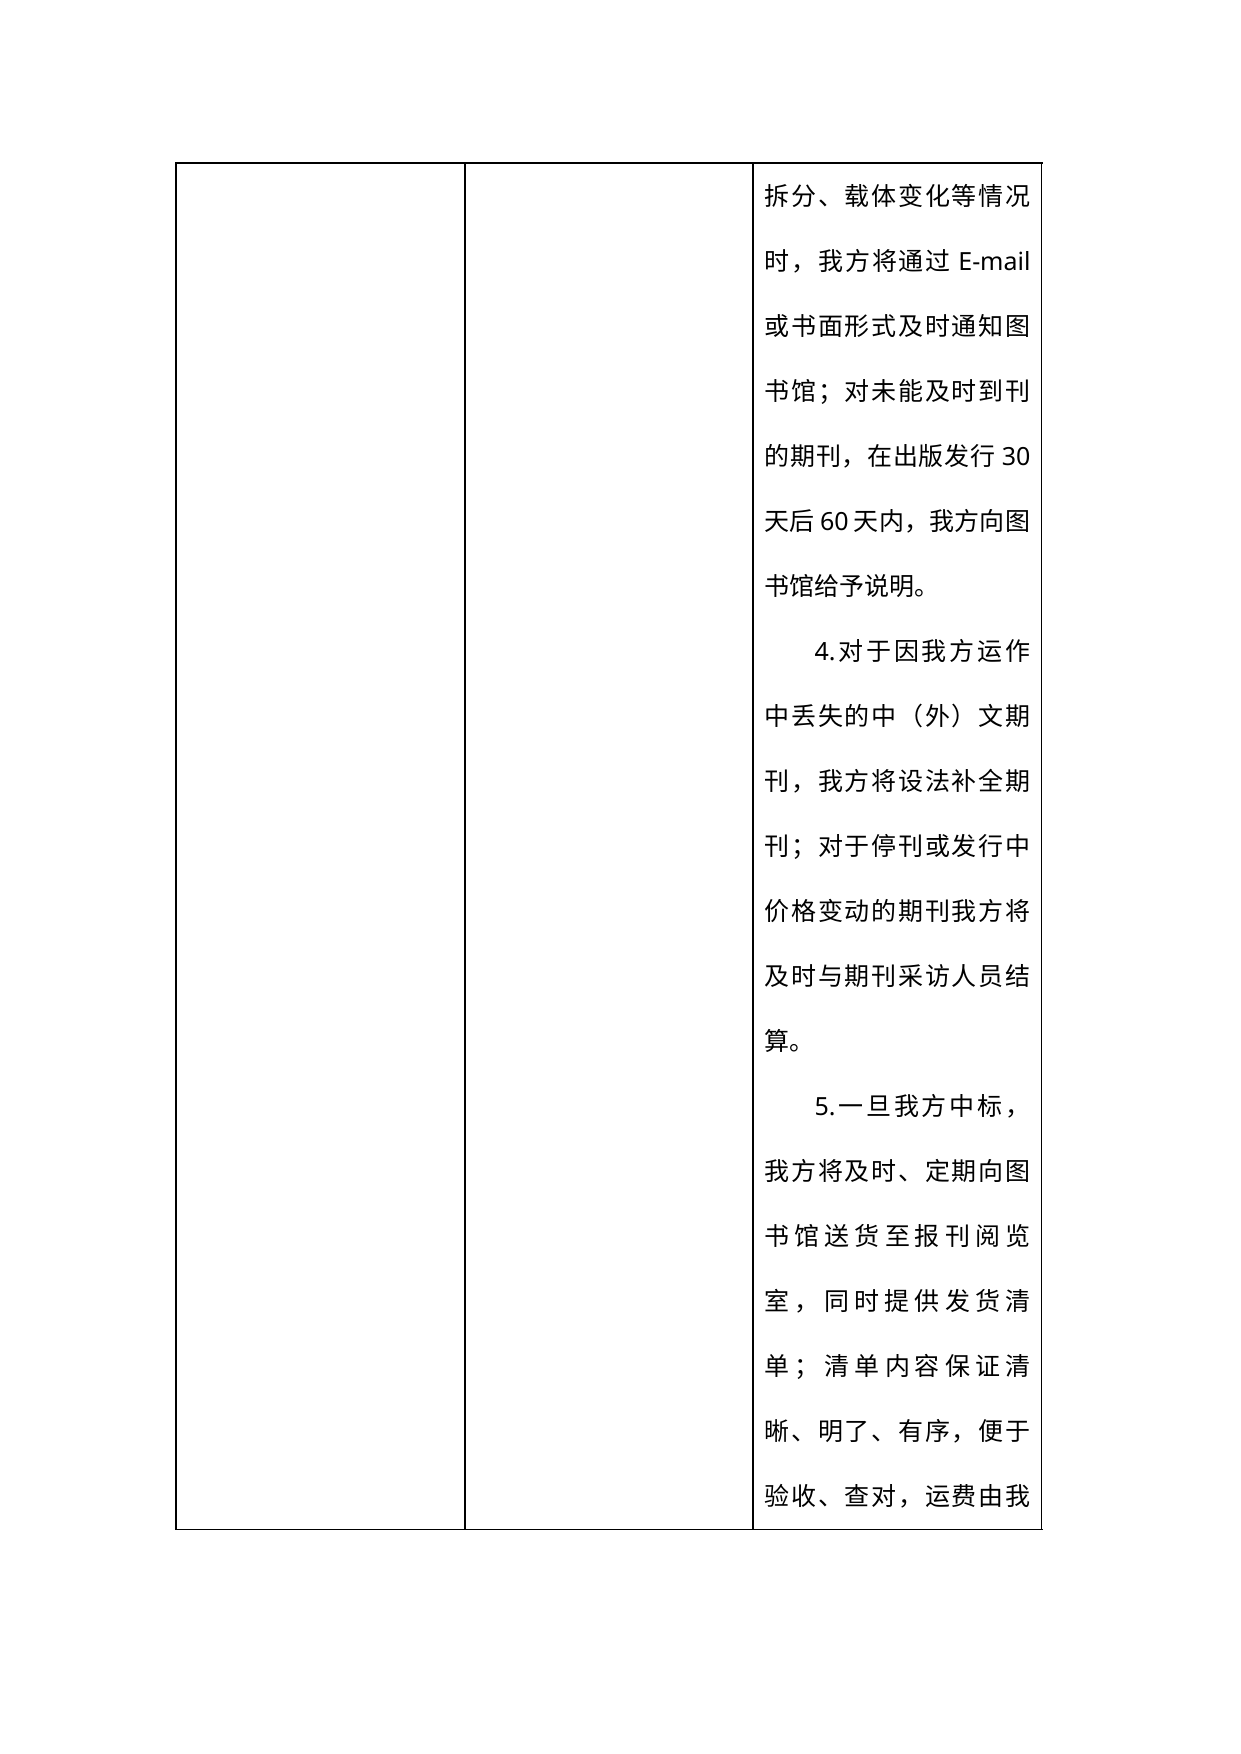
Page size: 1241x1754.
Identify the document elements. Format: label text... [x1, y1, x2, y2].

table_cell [754, 164, 1041, 1528]
table_cell 1 [177, 164, 464, 1528]
table_cell [466, 164, 752, 1528]
